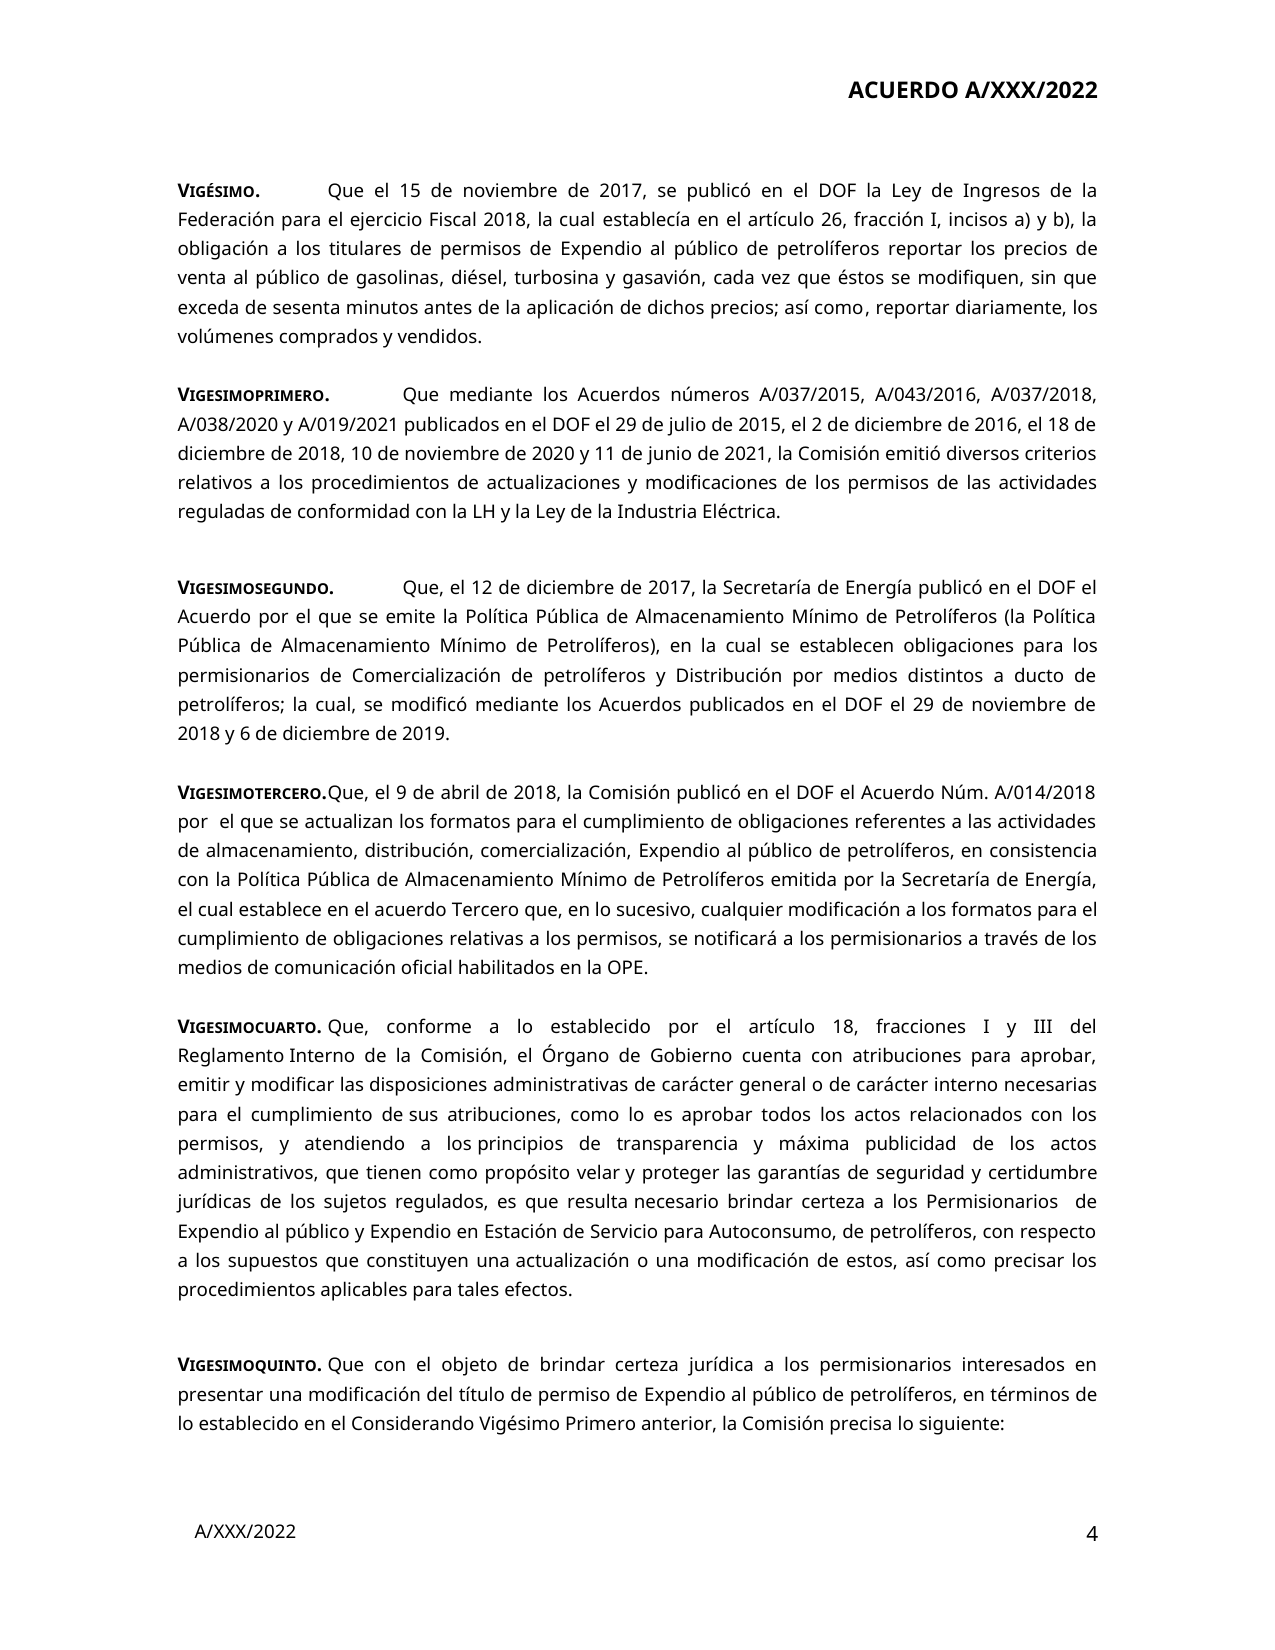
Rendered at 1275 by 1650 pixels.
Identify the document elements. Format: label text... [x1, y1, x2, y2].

list Que con el objeto de brindar certeza jurídica a los permisionarios interesados en presentar una modificación del título de permiso de Expendio al público de petrolíferos, en términos de lo establecido en el Considerando Vigésimo Primero anterior, la Comisión precisa lo siguiente: [177, 1352, 1098, 1436]
list Que, conforme a lo establecido por el artículo 18, fracciones I y III del Reglamento Interno de la Comisión, el Órgano de Gobierno cuenta con atribuciones para aprobar, emitir y modificar las disposiciones administrativas de carácter general o de carácter interno necesarias para el cumplimiento de sus atribuciones, como lo es aprobar todos los actos relacionados con los permisos, y atendiendo a los principios de transparencia y máxima publicidad de los actos administrativos, que tienen como propósito velar y proteger las garantías de seguridad y certidumbre jurídicas de los sujetos regulados, es que resulta necesario brindar certeza a los Permisionarios de Expendio al público y Expendio en Estación de Servicio para Autoconsumo, de petrolíferos, con respecto a los supuestos que constituyen una actualización o una modificación de estos, así como precisar los procedimientos aplicables para tales efectos. [177, 1013, 1098, 1302]
list Que mediante los Acuerdos números A/037/2015, A/043/2016, A/037/2018, A/038/2020 y A/019/2021 publicados en el DOF el 29 de julio de 2015, el 2 de diciembre de 2016, el 18 de diciembre de 2018, 10 de noviembre de 2020 y 11 de junio de 2021, la Comisión emitió diversos criterios relativos a los procedimientos de actualizaciones y modificaciones de los permisos de las actividades reguladas de conformidad con la LH y la Ley de la Industria Eléctrica. [177, 382, 1098, 524]
list Que, el 12 de diciembre de 2017, la Secretaría de Energía publicó en el DOF el Acuerdo por el que se emite la Política Pública de Almacenamiento Mínimo de Petrolíferos (la Política Pública de Almacenamiento Mínimo de Petrolíferos), en la cual se establecen obligaciones para los permisionarios de Comercialización de petrolíferos y Distribución por medios distintos a ducto de petrolíferos; la cual, se modificó mediante los Acuerdos publicados en el DOF el 29 de noviembre de 2018 y 6 de diciembre de 2019. [177, 574, 1098, 746]
list Que, el 9 de abril de 2018, la Comisión publicó en el DOF el Acuerdo Núm. A/014/2018 por el que se actualizan los formatos para el cumplimiento de obligaciones referentes a las actividades de almacenamiento, distribución, comercialización, Expendio al público de petrolíferos, en consistencia con la Política Pública de Almacenamiento Mínimo de Petrolíferos emitida por la Secretaría de Energía, el cual establece en el acuerdo Tercero que, en lo sucesivo, cualquier modificación a los formatos para el cumplimiento de obligaciones relativas a los permisos, se notificará a los permisionarios a través de los medios de comunicación oficial habilitados en la OPE. [177, 779, 1098, 980]
list Que el 15 de noviembre de 2017, se publicó en el DOF la Ley de Ingresos de la Federación para el ejercicio Fiscal 2018, la cual establecía en el artículo 26, fracción I, incisos a) y b), la obligación a los titulares de permisos de Expendio al público de petrolíferos reportar los precios de venta al público de gasolinas, diésel, turbosina y gasavión, cada vez que éstos se modifiquen, sin que exceda de sesenta minutos antes de la aplicación de dichos precios; así como, reportar diariamente, los volúmenes comprados y vendidos. [177, 177, 1098, 349]
